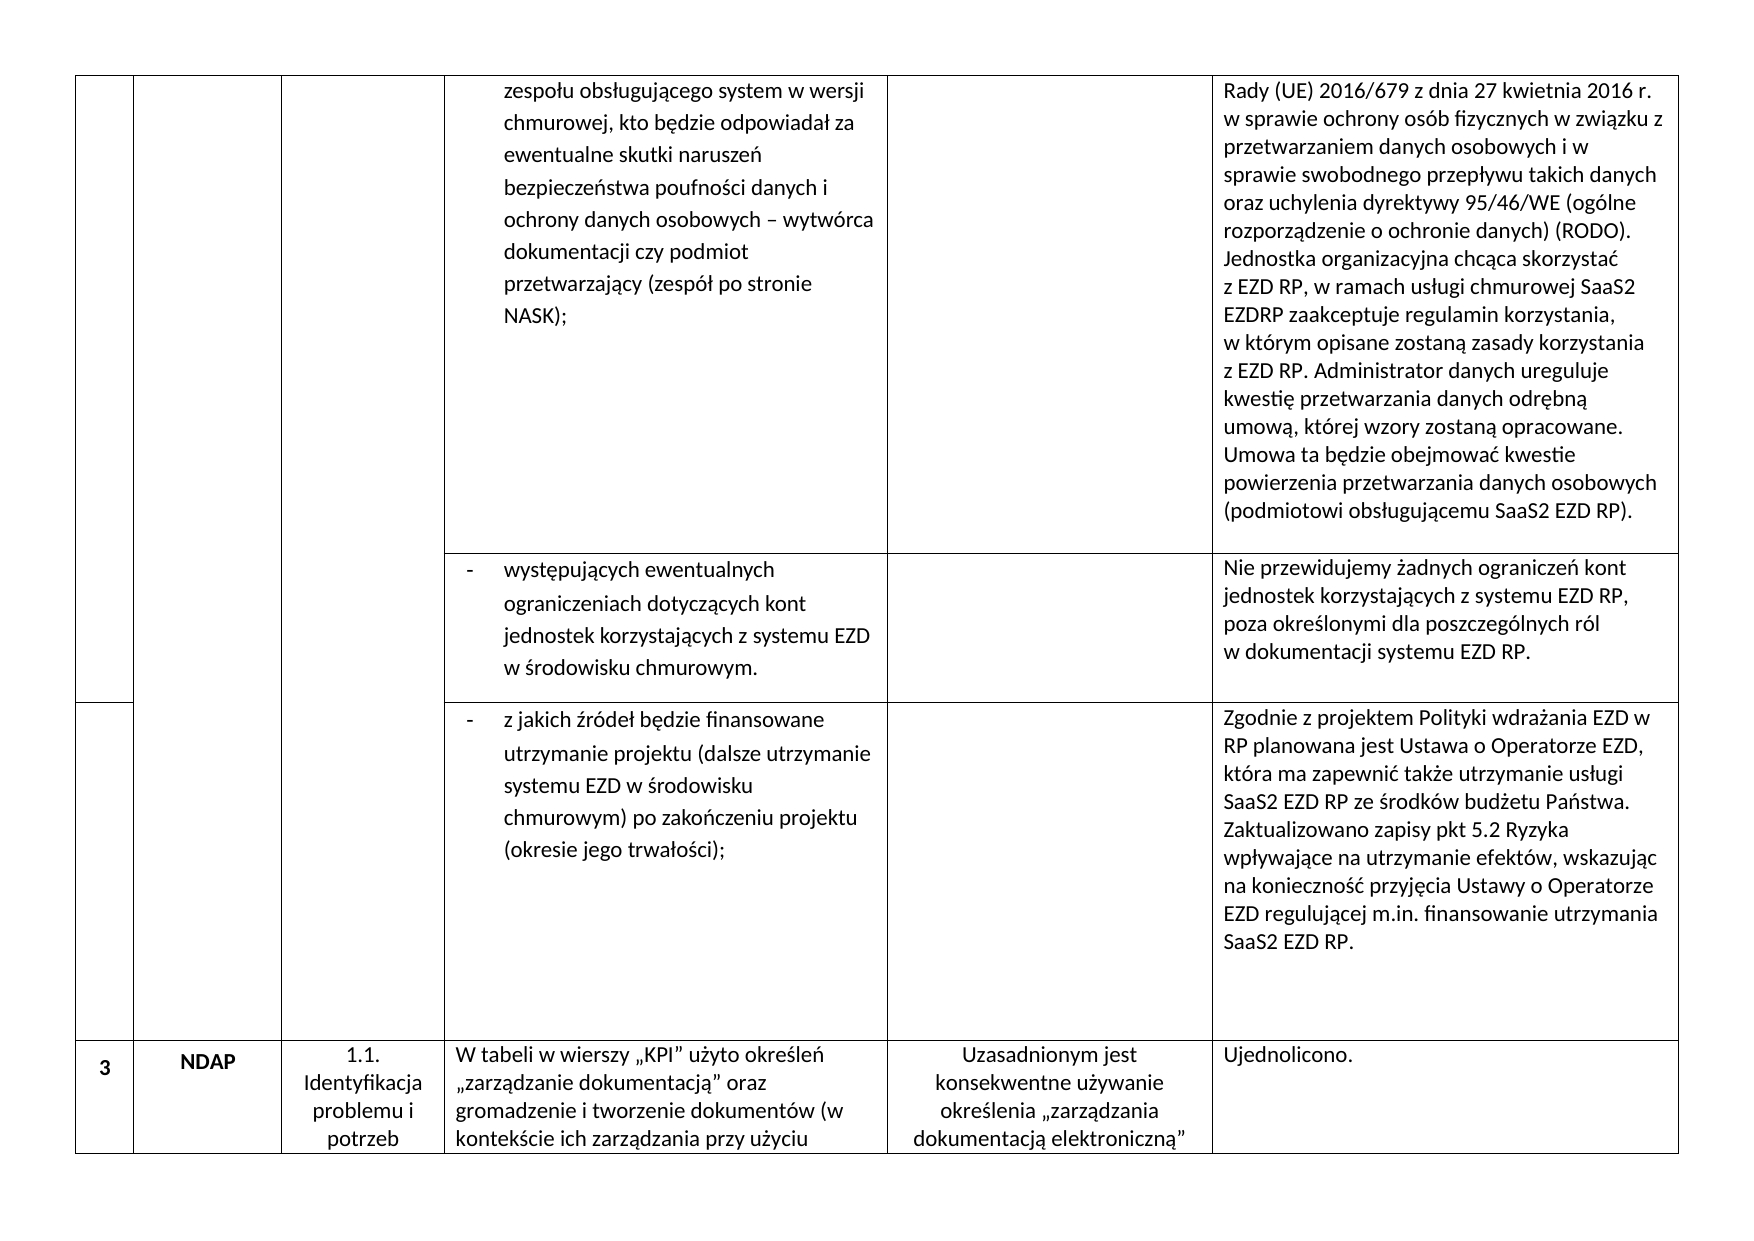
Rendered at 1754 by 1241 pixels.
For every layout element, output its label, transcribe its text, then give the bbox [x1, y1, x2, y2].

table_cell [888, 1041, 1212, 1153]
table_cell [76, 703, 133, 1039]
table_cell Zgodnie z projektem Polityki wdrażania EZD w RP planowana jest Ustawa o Operatorze EZD, która ma zapewnić także utrzymanie usługi SaaS2 EZD RP ze środków budżetu Państwa. Zaktualizowano zapisy pkt 5.2 Ryzyka wpływające na utrzymanie efektów, wskazując na konieczność przyjęcia Ustawy o Operatorze EZD regulującej m.in. finansowanie utrzymania SaaS2 EZD RP. [1213, 703, 1678, 1039]
table_cell występujących ewentualnych ograniczeniach dotyczących kont jednostek korzystających z systemu EZD w środowisku chmurowym. [445, 554, 887, 702]
table_cell Ujednolicono. [1213, 1041, 1678, 1153]
table_cell [888, 76, 1212, 552]
table_cell NDAP [134, 1041, 281, 1153]
table_cell 3 [76, 1041, 133, 1153]
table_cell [282, 1041, 444, 1153]
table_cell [445, 76, 887, 552]
table_cell [888, 554, 1212, 702]
table_cell z jakich źródeł będzie finansowane utrzymanie projektu (dalsze utrzymanie systemu EZD w środowisku chmurowym) po zakończeniu projektu (okresie jego trwałości); [445, 703, 887, 1039]
table_cell Nie przewidujemy żadnych ograniczeń kont jednostek korzystających z systemu EZD RP, poza określonymi dla poszczególnych ról w dokumentacji systemu EZD RP. [1213, 554, 1678, 702]
table_cell [888, 703, 1212, 1039]
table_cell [445, 1041, 887, 1153]
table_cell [1213, 76, 1678, 552]
